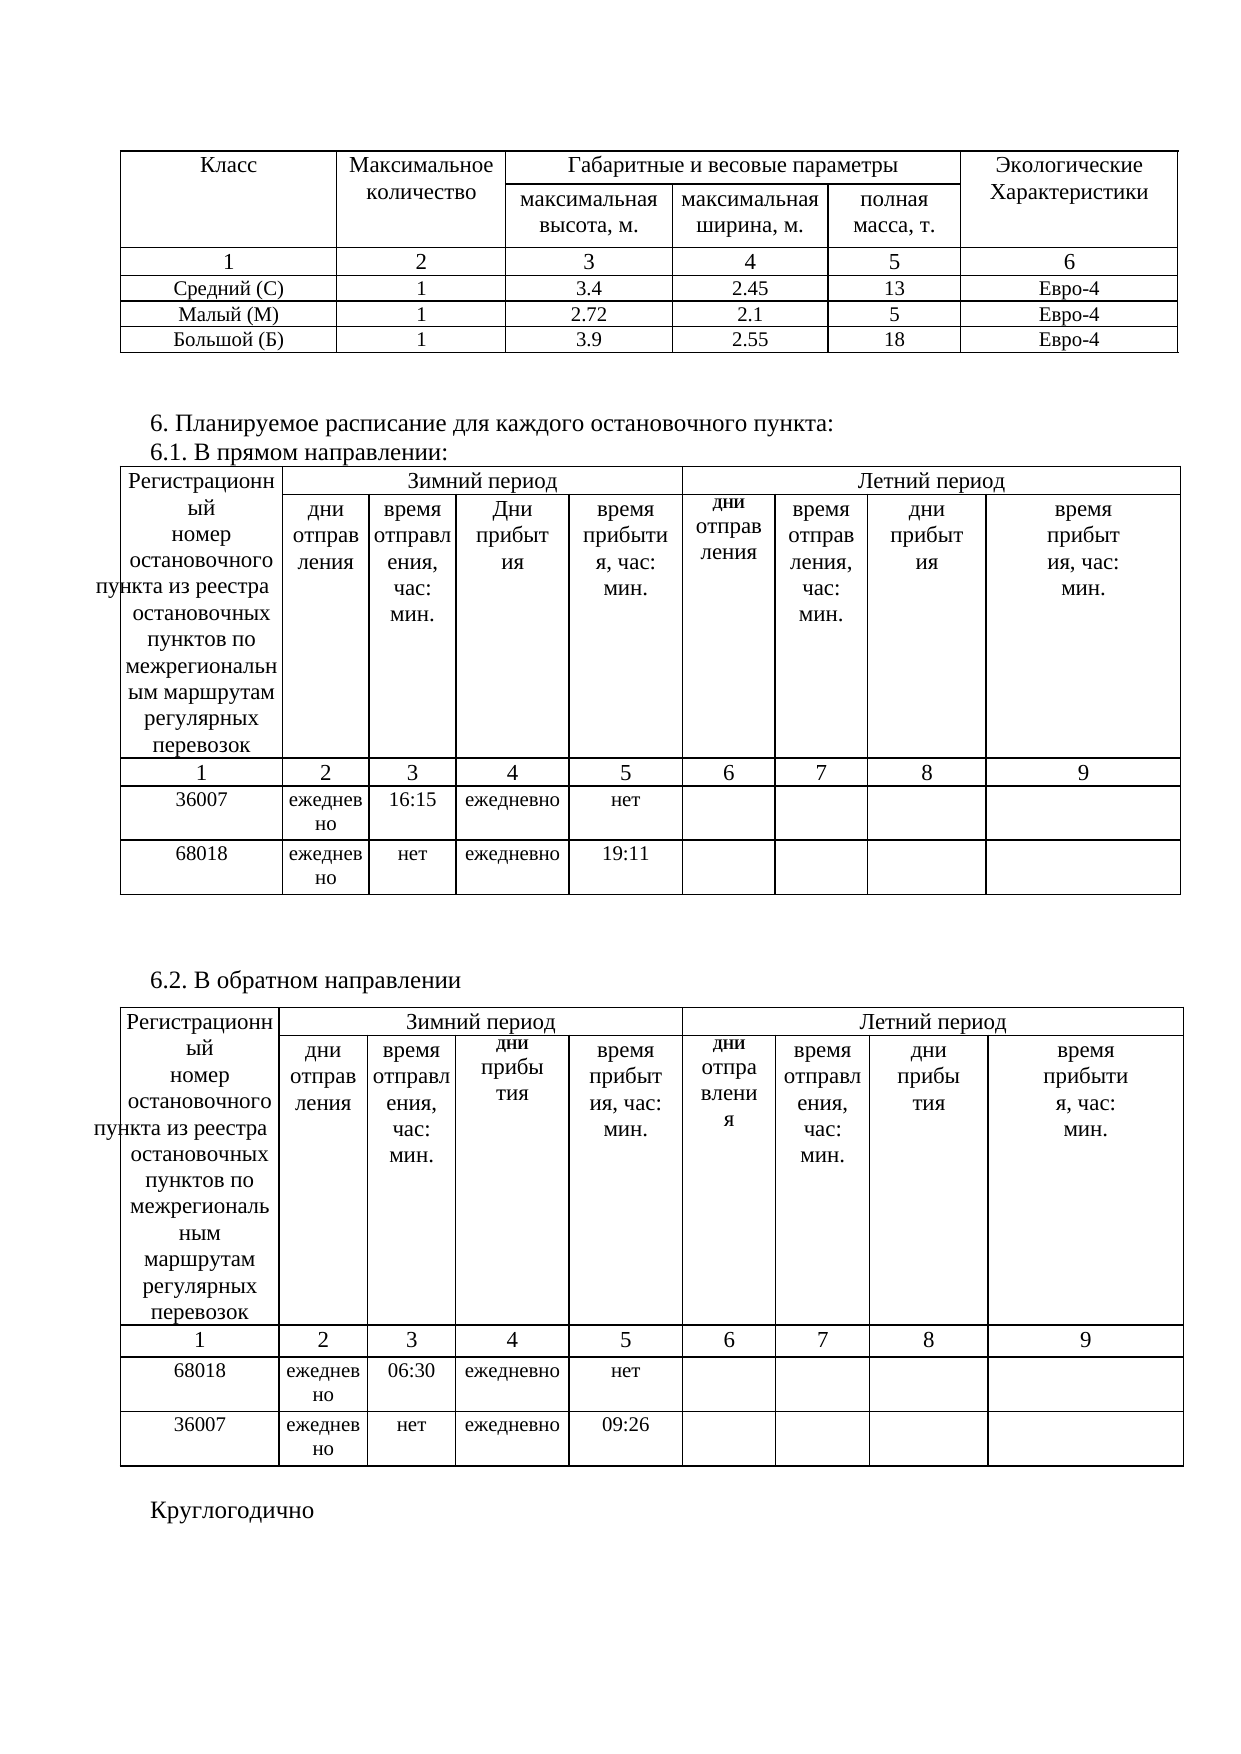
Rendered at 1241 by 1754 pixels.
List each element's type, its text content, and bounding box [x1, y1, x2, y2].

text 6.1. В прямом направлении: [150, 437, 1090, 466]
table_cell дни отправ ления [283, 495, 368, 757]
table_cell Дни прибыт ия [457, 495, 568, 757]
table_cell Большой (Б) [121, 327, 336, 351]
table_cell 09:26 [570, 1412, 682, 1465]
table_cell ежедневно [457, 841, 568, 894]
table_cell [776, 841, 867, 894]
table_cell 8 [868, 759, 985, 785]
table_cell [776, 787, 867, 839]
table_cell время отправл ения, час: мин. [370, 495, 455, 757]
table_header Регистрационный номер остановочного пункта из реестра остановочных пунктов по межрегиональным маршрутам регулярных перевозок [121, 1008, 278, 1324]
table_cell 36007 [121, 1412, 278, 1465]
table_cell полная масса, т. [829, 185, 960, 247]
table_cell 1 [337, 276, 505, 300]
table_header Класс [121, 152, 336, 247]
table_cell ежедневно [280, 1412, 367, 1465]
table_cell ежедневно [457, 787, 568, 839]
table_cell ежедневно [280, 1358, 367, 1411]
table_cell 4 [456, 1326, 568, 1356]
table_cell 5 [829, 302, 960, 326]
table_cell 68018 [121, 1358, 278, 1411]
table_cell [987, 787, 1180, 839]
table_cell [683, 787, 774, 839]
table_header Летний период [683, 1008, 1183, 1034]
table_header Экологические Характеристики [961, 152, 1177, 247]
table_cell [868, 841, 985, 894]
table_cell [683, 841, 774, 894]
table_cell ежедневно [456, 1358, 568, 1411]
table_cell 13 [829, 276, 960, 300]
table_cell максимальная высота, м. [506, 185, 672, 247]
table_cell дни прибы тия [870, 1036, 987, 1324]
text 6.2. В обратном направлении [150, 965, 1090, 994]
table_cell ДНИ отпра влени я [683, 1036, 775, 1324]
table_cell 36007 [121, 787, 282, 839]
table_cell [989, 1358, 1183, 1411]
table_cell дни отправ ления [280, 1036, 367, 1324]
table_cell 9 [989, 1326, 1183, 1356]
table_cell 1 [337, 302, 505, 326]
table_cell 1 [337, 327, 505, 351]
table_cell 1 [121, 248, 336, 274]
table_cell 2 [337, 248, 505, 274]
table_header Максимальное количество [337, 152, 505, 247]
table_cell 06:30 [368, 1358, 455, 1411]
table_cell ежедневно [283, 841, 368, 894]
table_cell 1 [121, 759, 282, 785]
table_cell 2 [283, 759, 368, 785]
table_cell время отправл ения, час: мин. [776, 1036, 869, 1324]
table_cell 8 [870, 1326, 987, 1356]
table_cell время прибыти я, час: мин. [570, 495, 682, 757]
table_cell 4 [457, 759, 568, 785]
table_cell время прибыт ия, час: мин. [987, 495, 1180, 757]
table_cell 5 [570, 1326, 682, 1356]
table_cell 5 [829, 248, 960, 274]
table_cell 3.4 [506, 276, 672, 300]
table_header Летний период [683, 467, 1180, 493]
table_cell Евро-4 [961, 302, 1177, 326]
table_cell [776, 1358, 869, 1411]
table_cell ДНИ прибы тия [456, 1036, 568, 1324]
table_cell [776, 1412, 869, 1465]
table_cell Средний (С) [121, 276, 336, 300]
table_cell [870, 1412, 987, 1465]
table_cell [683, 1358, 775, 1411]
table_cell 68018 [121, 841, 282, 894]
table_cell [868, 787, 985, 839]
table_cell время прибыт ия, час: мин. [570, 1036, 682, 1324]
table_cell 1 [121, 1326, 278, 1356]
table_cell ежедневно [283, 787, 368, 839]
table_cell нет [368, 1412, 455, 1465]
table_header Зимний период [280, 1008, 682, 1034]
table_cell 5 [570, 759, 682, 785]
table_cell 16:15 [370, 787, 455, 839]
table_cell 2.55 [673, 327, 827, 351]
table_cell 19:11 [570, 841, 682, 894]
table_cell 6 [683, 759, 774, 785]
table_cell 2.1 [673, 302, 827, 326]
table_cell 18 [829, 327, 960, 351]
table_cell 2.72 [506, 302, 672, 326]
table_cell дни прибыт ия [868, 495, 985, 757]
table_cell [989, 1412, 1183, 1465]
table_header Регистрационный номер остановочного пункта из реестра остановочных пунктов по межрегиональным маршрутам регулярных перевозок [121, 467, 282, 757]
table_cell время отправл ения, час: мин. [368, 1036, 455, 1324]
table_cell [870, 1358, 987, 1411]
table_cell 9 [987, 759, 1180, 785]
table_cell время прибыти я, час: мин. [989, 1036, 1183, 1324]
table_cell 7 [776, 759, 867, 785]
table_cell [683, 1412, 775, 1465]
table_cell Евро-4 [961, 327, 1177, 351]
text 6. Планируемое расписание для каждого остановочного пункта: [150, 408, 1090, 437]
table_cell 2 [280, 1326, 367, 1356]
table_cell нет [570, 787, 682, 839]
table_cell 6 [961, 248, 1177, 274]
table_cell Евро-4 [961, 276, 1177, 300]
table_header Габаритные и весовые параметры [506, 152, 960, 183]
table_cell 4 [673, 248, 827, 274]
table_cell нет [370, 841, 455, 894]
table_header Зимний период [283, 467, 682, 493]
table_cell 3 [370, 759, 455, 785]
table_cell ДНИ отправ ления [683, 495, 774, 757]
text Круглогодично [150, 1495, 1090, 1524]
table_cell 2.45 [673, 276, 827, 300]
table_cell максимальная ширина, м. [673, 185, 827, 247]
table_cell [987, 841, 1180, 894]
table_cell 6 [683, 1326, 775, 1356]
table_cell 3.9 [506, 327, 672, 351]
table_cell ежедневно [456, 1412, 568, 1465]
table_cell время отправ ления, час: мин. [776, 495, 867, 757]
table_cell нет [570, 1358, 682, 1411]
table_cell 3 [506, 248, 672, 274]
table_cell 7 [776, 1326, 869, 1356]
table_cell Малый (М) [121, 302, 336, 326]
table_cell 3 [368, 1326, 455, 1356]
